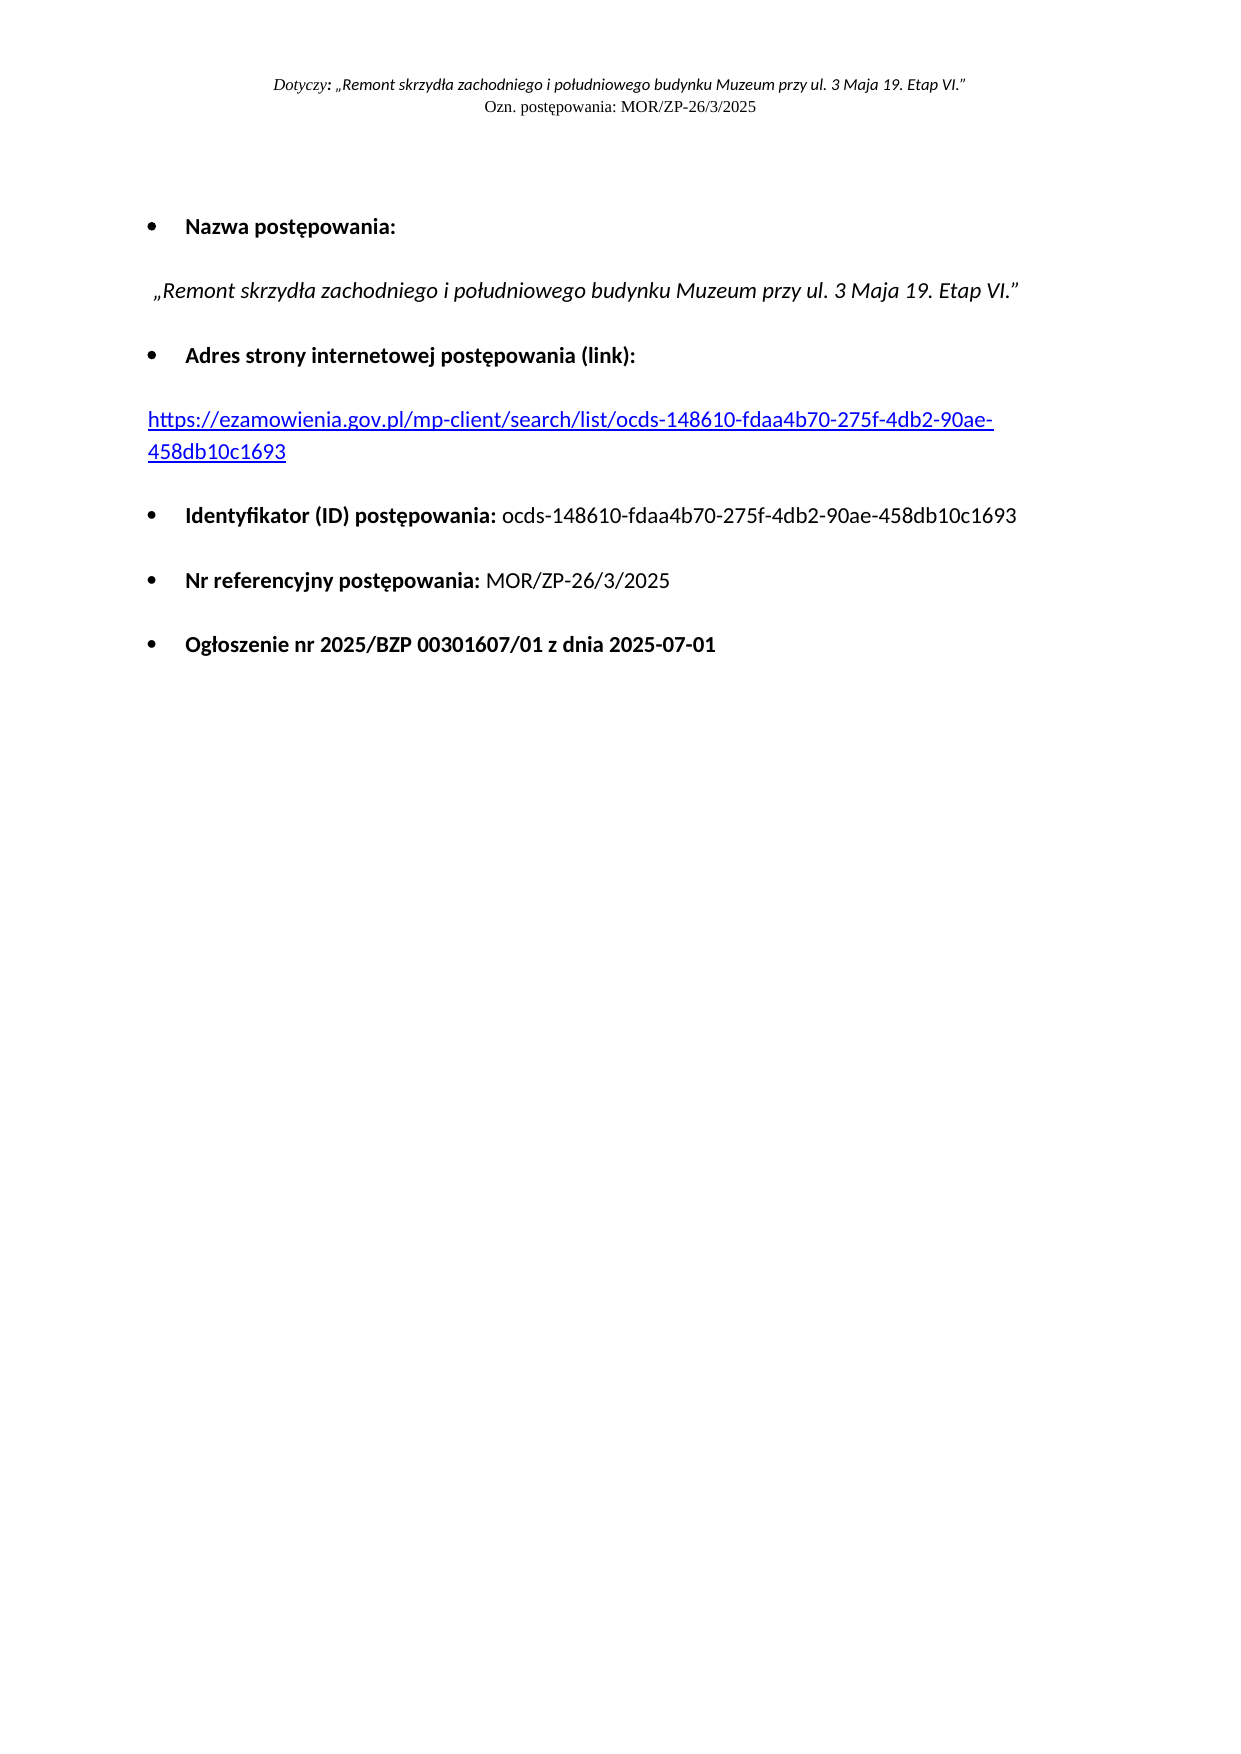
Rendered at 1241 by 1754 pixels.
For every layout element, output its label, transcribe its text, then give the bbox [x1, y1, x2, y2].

list Nr referencyjny postępowania: MOR/ZP-26/3/2025 [148, 566, 1093, 594]
list Nazwa postępowania: [148, 212, 1093, 240]
list Identyfikator (ID) postępowania: ocds-148610-fdaa4b70-275f-4db2-90ae-458db10c1693 [148, 502, 1093, 530]
list Ogłoszenie nr 2025/BZP 00301607/01 z dnia 2025-07-01 [148, 630, 1093, 658]
list https://ezamowienia.gov.pl/mp-client/search/list/ocds-148610-fdaa4b70-275f-4db2-90ae-458db10c1693 [148, 405, 1093, 465]
list Adres strony internetowej postępowania (link): [148, 341, 1093, 369]
text „Remont skrzydła zachodniego i południowego budynku Muzeum przy ul. 3 Maja 19. Etap VI.” [148, 276, 1093, 304]
